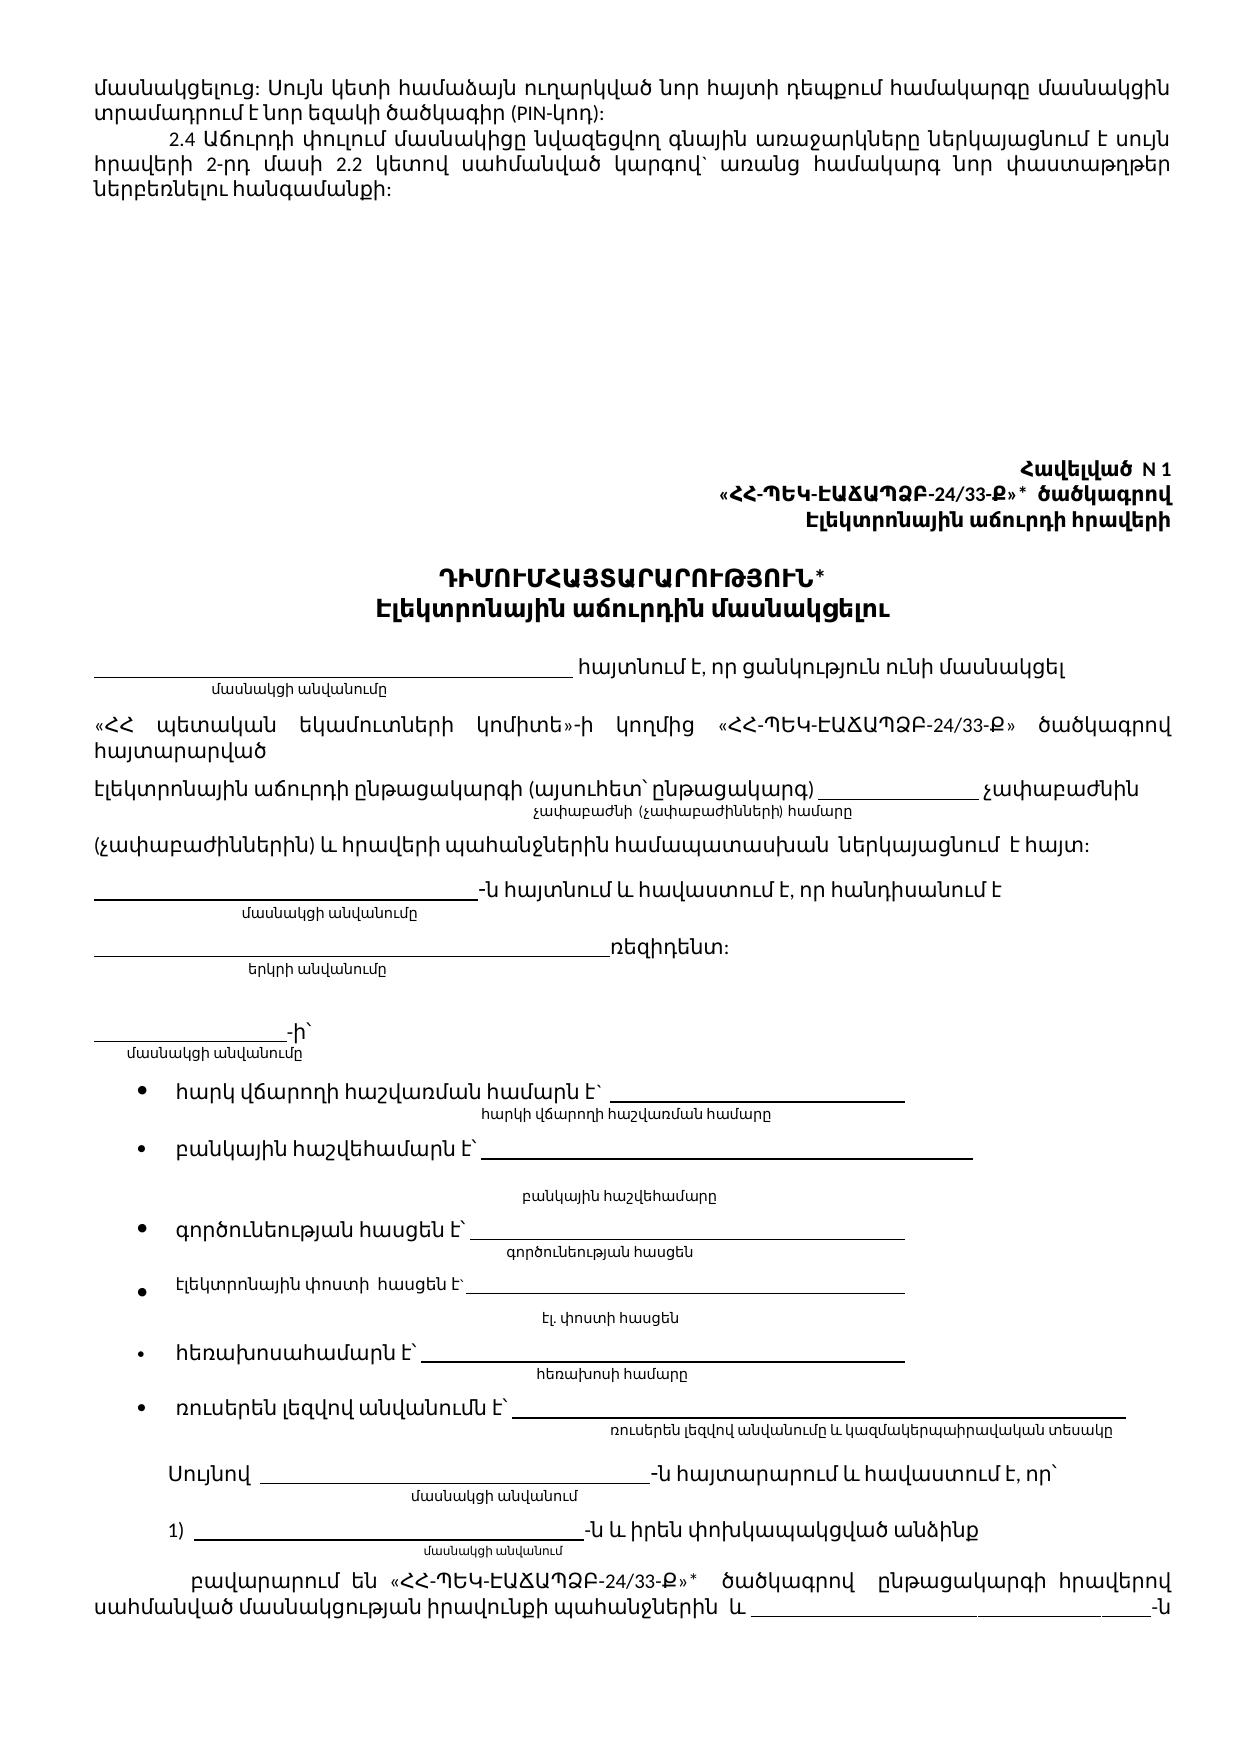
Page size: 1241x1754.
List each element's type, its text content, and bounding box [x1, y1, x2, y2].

text գործունեության հասցեն [94, 1243, 1171, 1273]
text «ՀՀ-ՊԵԿ-ԷԱՃԱՊՁԲ-24/33-Ք»* ծածկագրով [94, 482, 1171, 507]
text ռուսերեն լեզվով անվանումը և կազմակերպաիրավական տեսակը [536, 1421, 1171, 1452]
text ԴԻՄՈՒՄՀԱՅՏԱՐԱՐՈՒԹՅՈՒՆ* [94, 563, 1171, 593]
text մասնակցի անվանում [94, 1543, 1171, 1568]
text մասնակցի անվանումը [94, 1044, 1171, 1075]
text Էլեկտրոնային աճուրդի հրավերի [94, 507, 1171, 532]
text ռեզիդենտ: [94, 934, 1171, 960]
text հեռախոսի համարը [462, 1365, 1171, 1396]
text էլեկտրոնային աճուրդի ընթացակարգի (այսուհետ՝ ընթացակարգ) չափաբաժնին [94, 777, 1171, 802]
list հեռախոսահամարն է՝ [138, 1340, 1171, 1365]
text չափաբաժնի (չափաբաժինների) համարը [94, 802, 1171, 833]
list բանկային հաշվեհամարն է՝ [138, 1136, 1171, 1187]
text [94, 75, 1171, 126]
text հարկի վճարողի հաշվառման համարը [94, 1106, 1171, 1136]
text (չափաբաժիններին) և հրավերի պահանջներին համապատասխան ներկայացնում է հայտ: [94, 833, 1171, 858]
text մասնակցի անվանումը [94, 904, 1171, 934]
list էլեկտրոնային փոստի հասցեն է՝ [138, 1273, 1171, 1309]
text հայտնում է, որ ցանկություն ունի մասնակցել [94, 654, 1171, 680]
text 2.4 Աճուրդի փուլում մասնակիցը նվազեցվող գնային առաջարկները ներկայացնում է սույն հրավերի 2-րդ մասի 2.2 կետով սահմանված կարգով` առանց համակարգ նոր փաստաթղթեր ներբեռնելու հանգամանքի: [94, 126, 1171, 202]
text -ն հայտնում և հավաստում է, որ հանդիսանում է [94, 873, 1171, 904]
text -ի՝ [94, 1019, 1171, 1044]
list գործունեության հասցեն է՝ [138, 1217, 1171, 1243]
text Սույնով -ն հայտարարում և հավաստում է, որ՝ [94, 1457, 1171, 1487]
text Հավելված N 1 [94, 456, 1171, 482]
subtitle Էլեկտրոնային աճուրդին մասնակցելու [94, 593, 1171, 624]
text երկրի անվանումը [94, 960, 1171, 990]
text մասնակցի անվանումը [94, 680, 1171, 711]
text «ՀՀ պետական եկամուտների կոմիտե»-ի կողմից «ՀՀ-ՊԵԿ-ԷԱՃԱՊՁԲ-24/33-Ք» ծածկագրով հայտարարված [94, 711, 1171, 764]
text էլ. փոստի հասցեն [94, 1309, 1171, 1340]
text մասնակցի անվանում [94, 1487, 1171, 1518]
list ռուսերեն լեզվով անվանումն է՝ [138, 1396, 1171, 1421]
list հարկ վճարողի հաշվառման համարն է` [138, 1075, 1171, 1106]
text բանկային հաշվեհամարը [94, 1187, 1171, 1217]
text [94, 1568, 1171, 1619]
text 1) -ն և իրեն փոխկապակցված անձինք [94, 1518, 1171, 1543]
